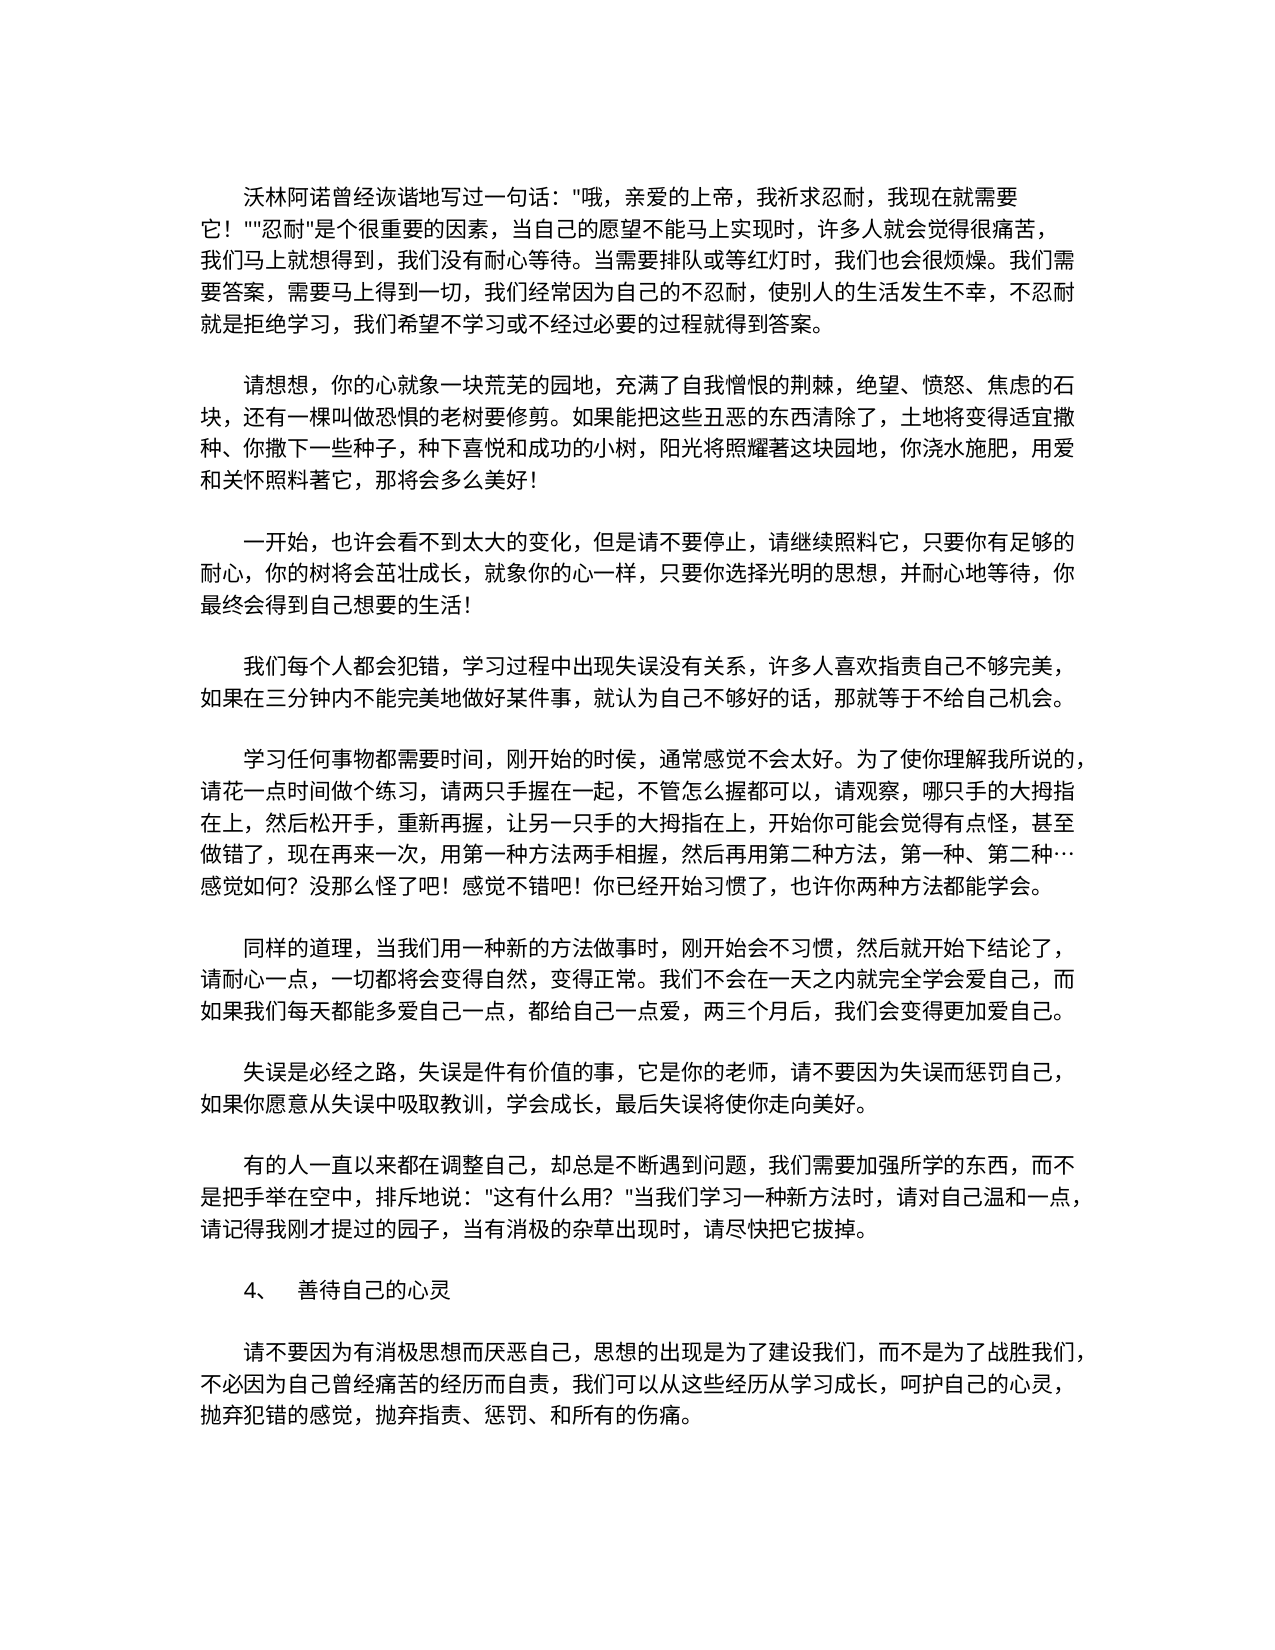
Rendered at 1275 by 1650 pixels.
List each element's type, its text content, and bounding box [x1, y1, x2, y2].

text 同样的道理，当我们用一种新的方法做事时，刚开始会不习惯，然后就开始下结论了，请耐心一点，一切都将会变得自然，变得正常。我们不会在一天之内就完全学会爱自己，而如果我们每天都能多爱自己一点，都给自己一点爱，两三个月后，我们会变得更加爱自己。 [200, 931, 1075, 1026]
text 失误是必经之路，失误是件有价值的事，它是你的老师，请不要因为失误而惩罚自己，如果你愿意从失误中吸取教训，学会成长，最后失误将使你走向美好。 [200, 1055, 1075, 1119]
text 4、 善待自己的心灵 [200, 1273, 1075, 1305]
text 有的人一直以来都在调整自己，却总是不断遇到问题，我们需要加强所学的东西，而不是把手举在空中，排斥地说："这有什么用？"当我们学习一种新方法时，请对自己温和一点，请记得我刚才提过的园子，当有消极的杂草出现时，请尽快把它拔掉。 [200, 1148, 1075, 1244]
text 一开始，也许会看不到太大的变化，但是请不要停止，请继续照料它，只要你有足够的耐心，你的树将会茁壮成长，就象你的心一样，只要你选择光明的思想，并耐心地等待，你最终会得到自己想要的生活！ [200, 524, 1075, 619]
text 我们每个人都会犯错，学习过程中出现失误没有关系，许多人喜欢指责自己不够完美，如果在三分钟内不能完美地做好某件事，就认为自己不够好的话，那就等于不给自己机会。 [200, 649, 1075, 713]
text 沃林阿诺曾经诙谐地写过一句话："哦，亲爱的上帝，我祈求忍耐，我现在就需要它！""忍耐"是个很重要的因素，当自己的愿望不能马上实现时，许多人就会觉得很痛苦，我们马上就想得到，我们没有耐心等待。当需要排队或等红灯时，我们也会很烦燥。我们需要答案，需要马上得到一切，我们经常因为自己的不忍耐，使别人的生活发生不幸，不忍耐就是拒绝学习，我们希望不学习或不经过必要的过程就得到答案。 [200, 180, 1075, 338]
text 请想想，你的心就象一块荒芜的园地，充满了自我憎恨的荆棘，绝望、愤怒、焦虑的石块，还有一棵叫做恐惧的老树要修剪。如果能把这些丑恶的东西清除了，土地将变得适宜撒种、你撒下一些种子，种下喜悦和成功的小树，阳光将照耀著这块园地，你浇水施肥，用爱和关怀照料著它，那将会多么美好！ [200, 368, 1075, 495]
text 请不要因为有消极思想而厌恶自己，思想的出现是为了建设我们，而不是为了战胜我们，不必因为自己曾经痛苦的经历而自责，我们可以从这些经历从学习成长，呵护自己的心灵，抛弃犯错的感觉，抛弃指责、惩罚、和所有的伤痛。 [200, 1335, 1075, 1430]
text 学习任何事物都需要时间，刚开始的时侯，通常感觉不会太好。为了使你理解我所说的，请花一点时间做个练习，请两只手握在一起，不管怎么握都可以，请观察，哪只手的大拇指在上，然后松开手，重新再握，让另一只手的大拇指在上，开始你可能会觉得有点怪，甚至做错了，现在再来一次，用第一种方法两手相握，然后再用第二种方法，第一种、第二种…感觉如何？没那么怪了吧！感觉不错吧！你已经开始习惯了，也许你两种方法都能学会。 [200, 742, 1075, 901]
